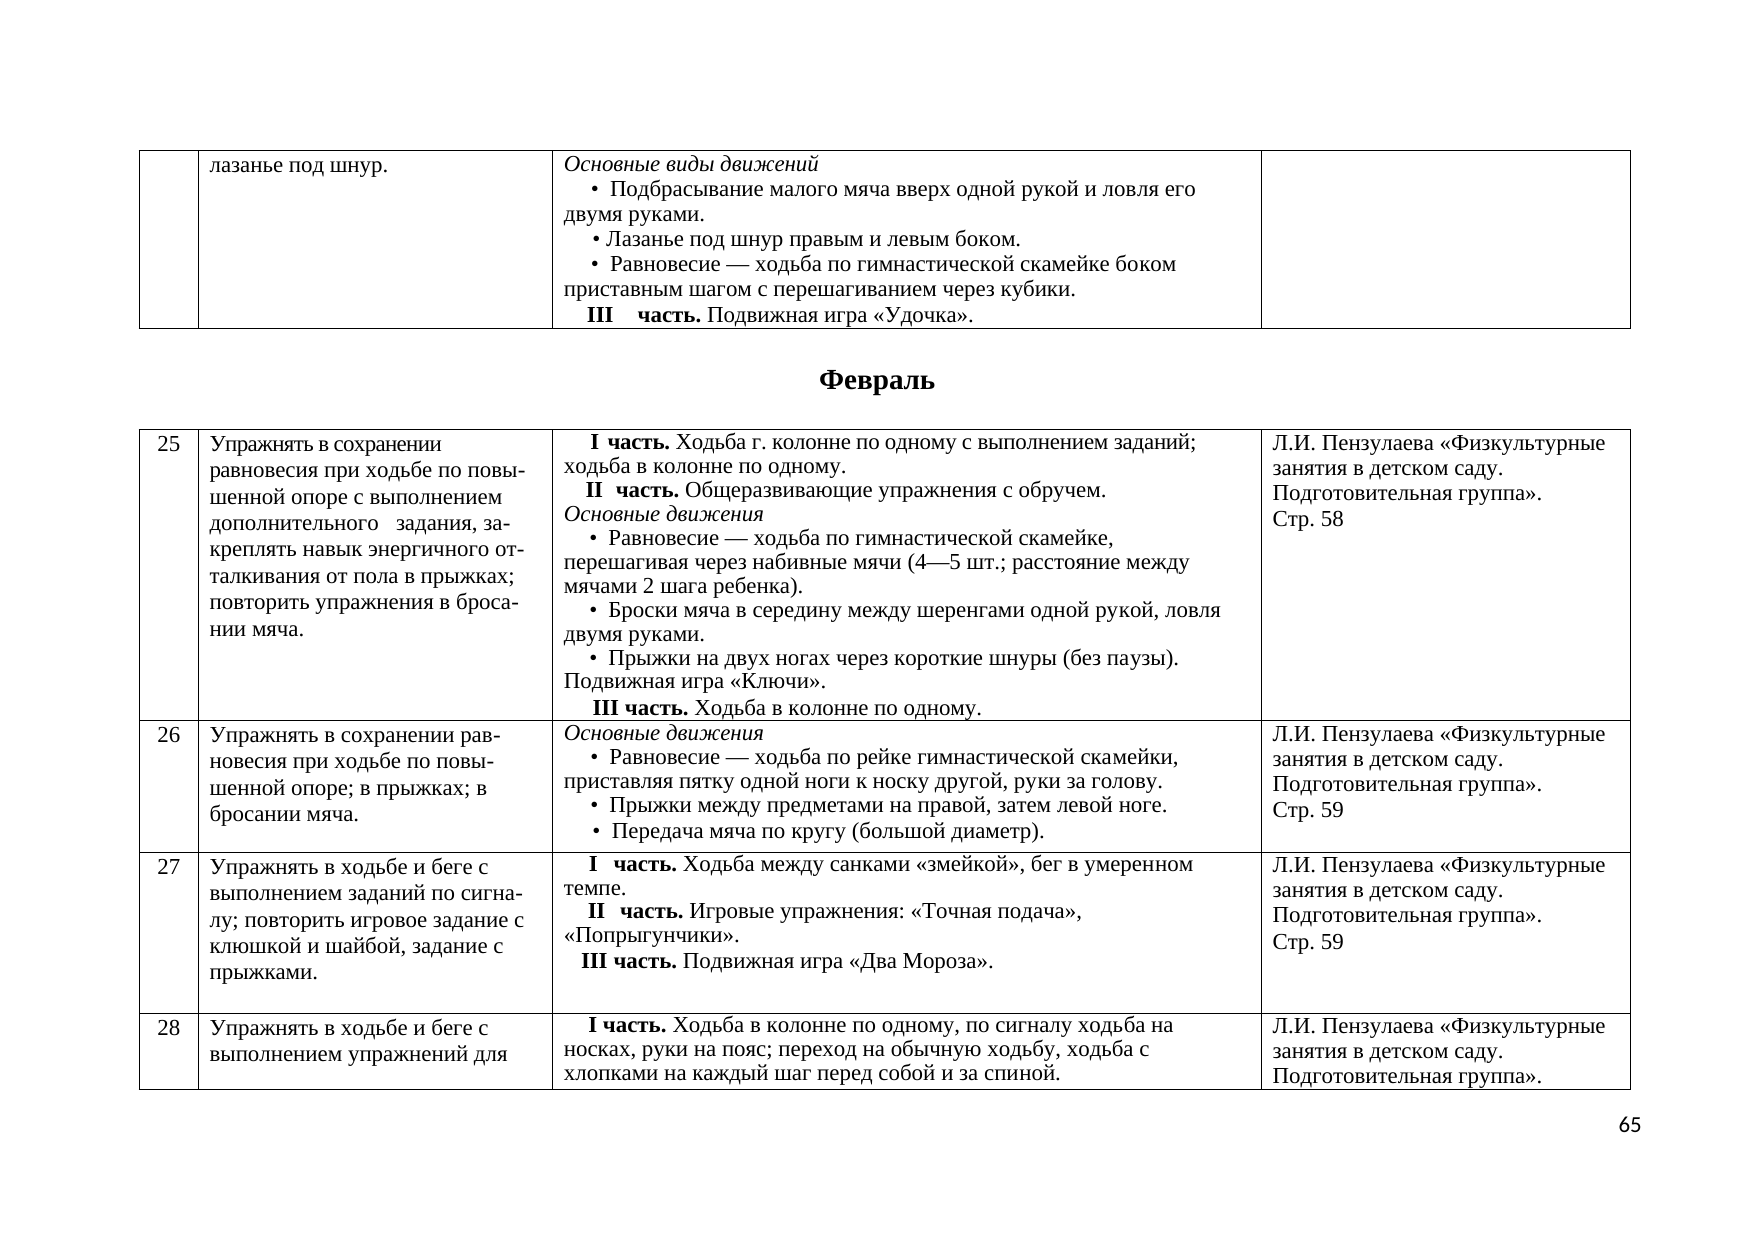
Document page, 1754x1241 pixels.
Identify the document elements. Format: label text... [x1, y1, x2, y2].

table_header I часть. Ходьба г. колонне по одному с выполнением заданий; ходьба в колонне по одному. II часть. Общеразвивающие упражнения с обручем. Основные движения • Равновесие — ходьба по гимнастической скамейке, перешагивая через набивные мячи (4—5 шт.; расстояние между мячами 2 шага ребенка). • Броски мяча в середину между шеренгами одной рукой, ловля двумя руками. • Прыжки на двух ногах через короткие шнуры (без паузы). Подвижная игра «Ключи». III часть. Ходьба в колонне по одному. [553, 430, 1261, 720]
text Февраль [112, 362, 1641, 396]
table_header Упражнять в сохранении равновесия при ходьбе по повышенной опоре с выполнением дополнительного задания, закреплять навык энергичного отталкивания от пола в прыжках; повторить упражнения в бросании мяча. [199, 430, 552, 720]
table_header 25 [140, 430, 198, 720]
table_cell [553, 151, 1261, 327]
table_cell Упражнять в ходьбе и беге с выполнением заданий по сигналу; повторить игровое задание с клюшкой и шайбой, задание с прыжками. [199, 853, 552, 1012]
table_cell Основные движения • Равновесие — ходьба по рейке гимнастической скамейки, приставляя пятку одной ноги к носку другой, руки за голову. • Прыжки между предметами на правой, затем левой ноге. • Передача мяча по кругу (большой диаметр). [553, 721, 1261, 852]
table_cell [1262, 151, 1630, 327]
table_cell 26 [140, 721, 198, 852]
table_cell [199, 151, 552, 327]
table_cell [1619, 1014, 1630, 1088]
table_cell I часть. Ходьба между санками «змейкой», бег в умеренном темпе. II часть. Игровые упражнения: «Точная подача», «Попрыгунчики». III часть. Подвижная игра «Два Мороза». [553, 853, 1261, 1012]
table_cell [199, 1014, 552, 1088]
table_header Л.И. Пензулаева «Физкультурные занятия в детском саду. Подготовительная группа». Стр. 58 [1262, 430, 1630, 720]
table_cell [553, 1014, 1261, 1088]
table_cell 19 [140, 151, 198, 327]
table_cell Л.И. Пензулаева «Физкультурные занятия в детском саду. Подготовительная группа». Стр. 59 [1262, 853, 1630, 1012]
table_cell 28 [140, 1014, 198, 1088]
table_cell Упражнять в сохранении равновесия при ходьбе по повышенной опоре; в прыжках; в бросании мяча. [199, 721, 552, 852]
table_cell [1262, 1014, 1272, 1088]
table_cell Л.И. Пензулаева «Физкультурные занятия в детском саду. Подготовительная группа». Стр. 59 [1262, 721, 1630, 852]
table_cell 27 [140, 853, 198, 1012]
